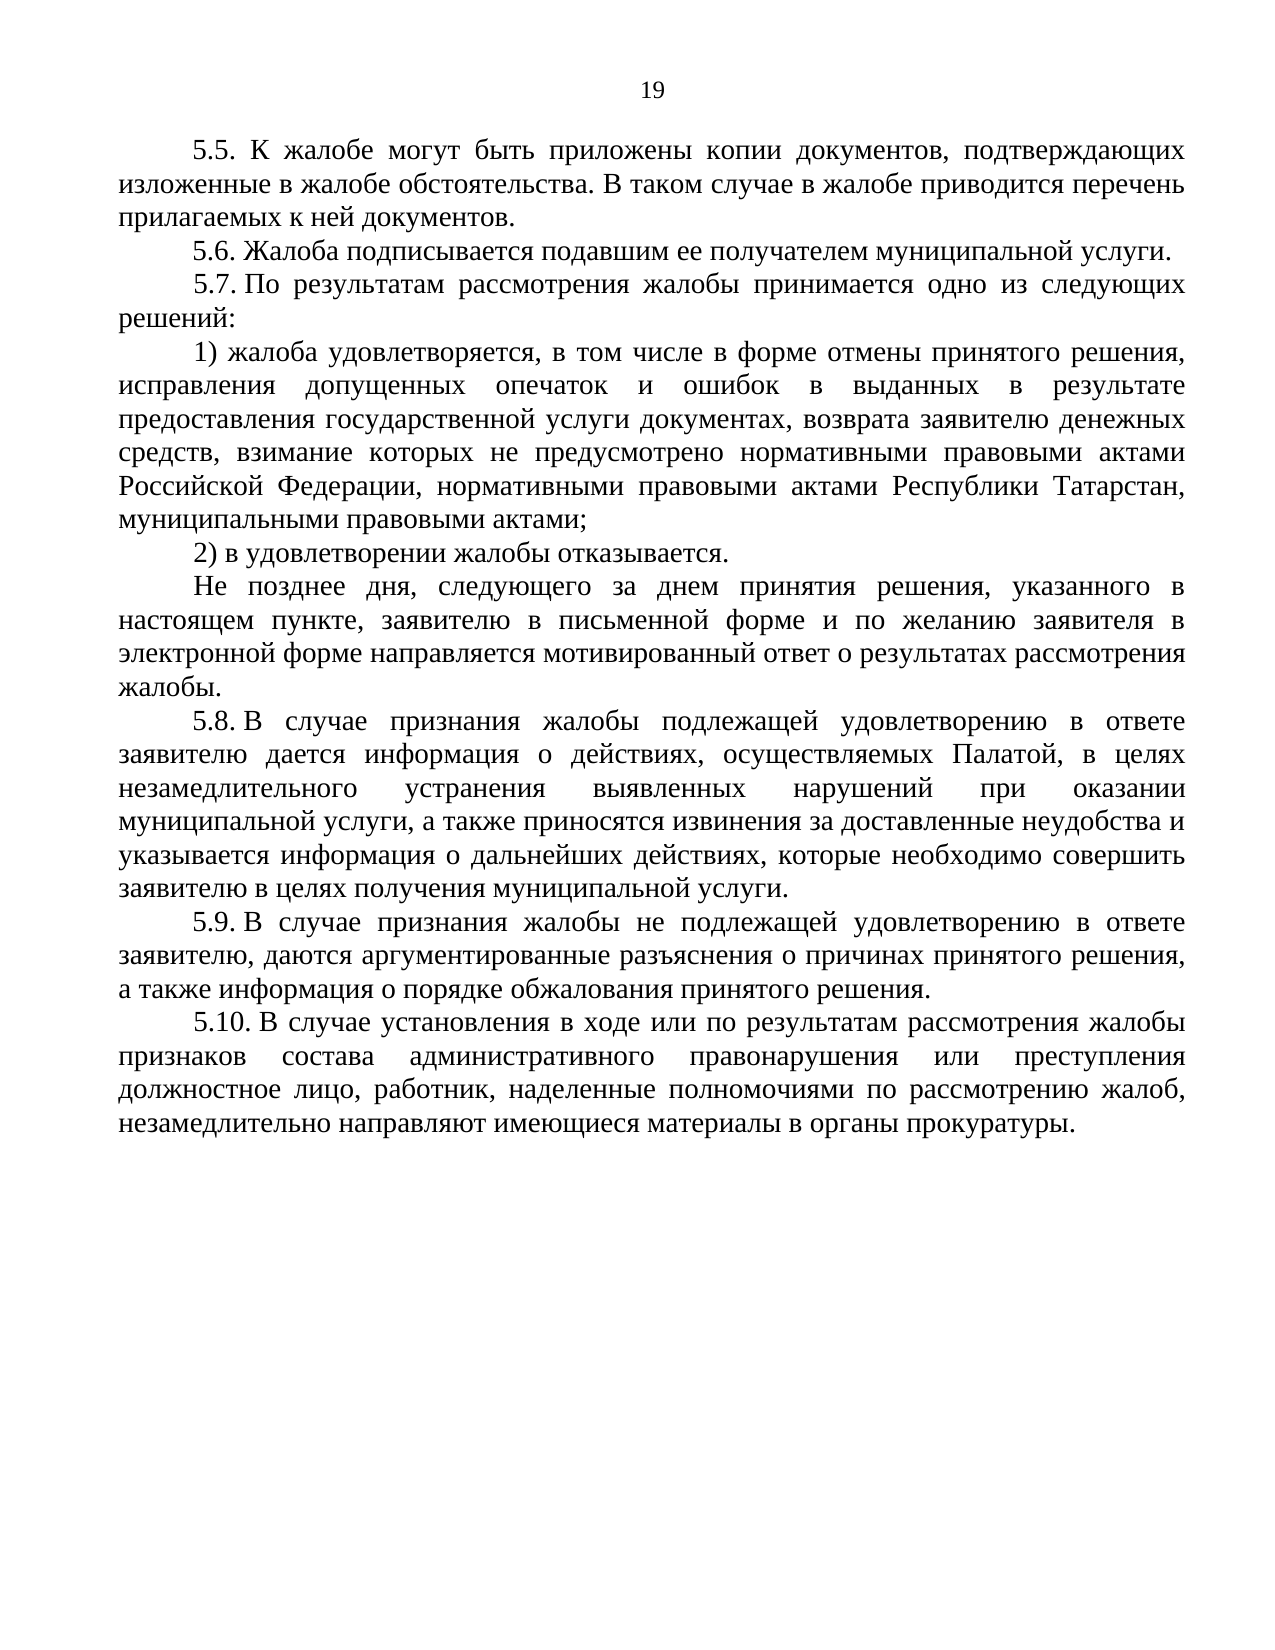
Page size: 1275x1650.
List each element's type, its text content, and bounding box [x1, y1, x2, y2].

text 5.10. В случае установления в ходе или по результатам рассмотрения жалобы признаков состава административного правонарушения или преступления должностное лицо, работник, наделенные полномочиями по рассмотрению жалоб, незамедлительно направляют имеющиеся материалы в органы прокуратуры. [118, 1004, 1186, 1139]
text 1) жалоба удовлетворяется, в том числе в форме отмены принятого решения, исправления допущенных опечаток и ошибок в выданных в результате предоставления государственной услуги документах, возврата заявителю денежных средств, взимание которых не предусмотрено нормативными правовыми актами Российской Федерации, нормативными правовыми актами Республики Татарстан, муниципальными правовыми актами; [118, 334, 1186, 535]
text 5.8. В случае признания жалобы подлежащей удовлетворению в ответе заявителю дается информация о действиях, осуществляемых Палатой, в целях незамедлительного устранения выявленных нарушений при оказании муниципальной услуги, а также приносятся извинения за доставленные неудобства и указывается информация о дальнейших действиях, которые необходимо совершить заявителю в целях получения муниципальной услуги. [118, 703, 1186, 904]
text Не позднее дня, следующего за днем принятия решения, указанного в настоящем пункте, заявителю в письменной форме и по желанию заявителя в электронной форме направляется мотивированный ответ о результатах рассмотрения жалобы. [118, 568, 1186, 703]
text 5.5. К жалобе могут быть приложены копии документов, подтверждающих изложенные в жалобе обстоятельства. В таком случае в жалобе приводится перечень прилагаемых к ней документов. [118, 132, 1186, 233]
text 5.7. По результатам рассмотрения жалобы принимается одно из следующих решений: [118, 267, 1186, 334]
text 5.9. В случае признания жалобы не подлежащей удовлетворению в ответе заявителю, даются аргументированные разъяснения о причинах принятого решения, а также информация о порядке обжалования принятого решения. [118, 904, 1186, 1004]
text 5.6. Жалоба подписывается подавшим ее получателем муниципальной услуги. [118, 233, 1186, 267]
text 2) в удовлетворении жалобы отказывается. [118, 535, 1186, 568]
